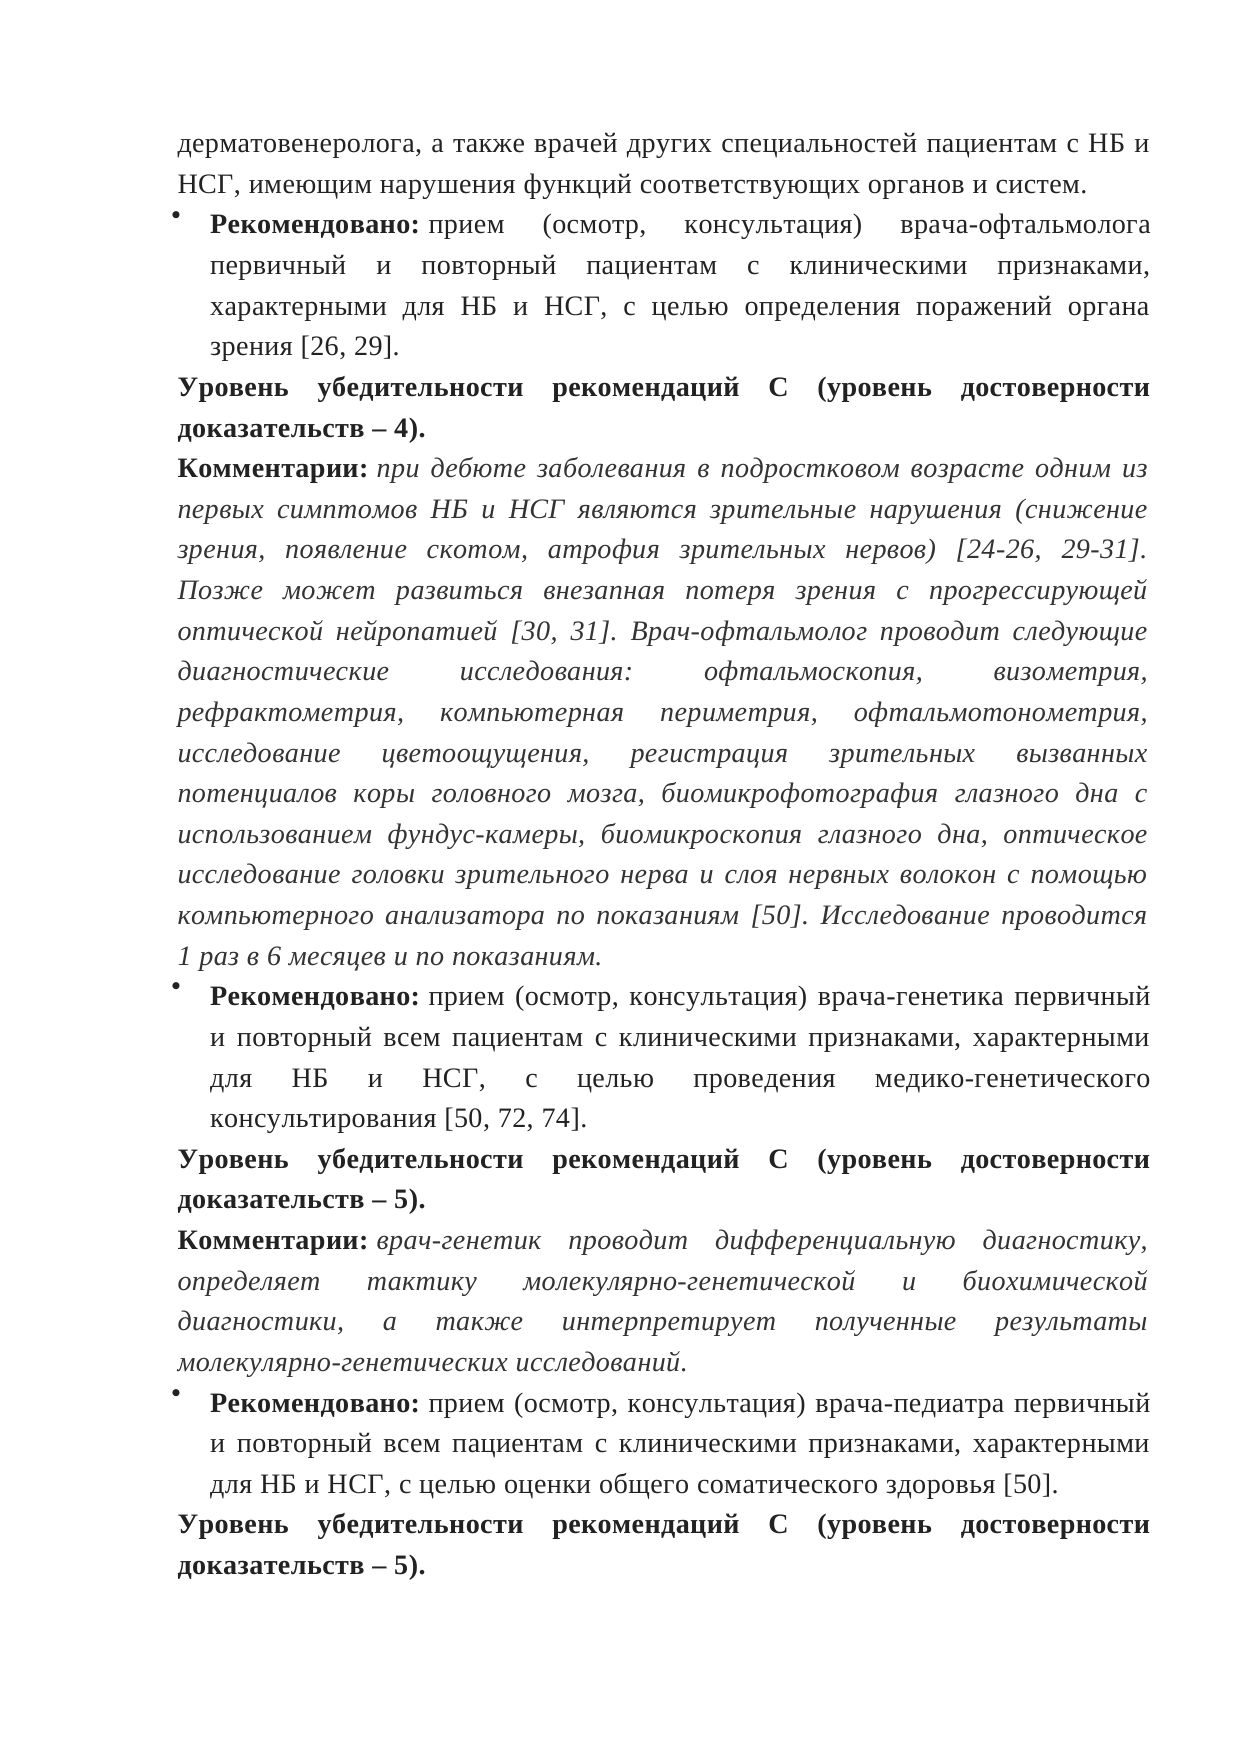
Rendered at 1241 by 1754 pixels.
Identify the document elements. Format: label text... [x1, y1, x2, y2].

list Рекомендовано: прием (осмотр, консультация) врача-генетика первичный и повторный всем пациентам с клиническими признаками, характерными для НБ и НСГ, с целью проведения медико-генетического консультирования [50, 72, 74]. [172, 971, 1152, 1134]
text Уровень убедительности рекомендаций C (уровень достоверности доказательств – 5). [177, 1499, 1152, 1581]
text Комментарии: при дебюте заболевания в подростковом возрасте одним из первых симптомов НБ и НСГ являются зрительные нарушения (снижение зрения, появление скотом, атрофия зрительных нервов) [24-26, 29-31]. Позже может развиться внезапная потеря зрения с прогрессирующей оптической нейропатией [30, 31]. Врач-офтальмолог проводит следующие диагностические исследования: офтальмоскопия, визометрия, рефрактометрия, компьютерная периметрия, офтальмотонометрия, исследование цветоощущения, регистрация зрительных вызванных потенциалов коры головного мозга, биомикрофотография глазного дна с использованием фундус-камеры, биомикроскопия глазного дна, оптическое исследование головки зрительного нерва и слоя нервных волокон с помощью компьютерного анализатора по показаниям [50]. Исследование проводится 1 раз в 6 месяцев и по показаниям. [177, 443, 1152, 971]
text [177, 118, 1152, 199]
text Уровень убедительности рекомендаций С (уровень достоверности доказательств – 4). [177, 362, 1152, 443]
text Комментарии: врач-генетик проводит дифференциальную диагностику, определяет тактику молекулярно-генетической и биохимической диагностики, а также интерпретирует полученные результаты молекулярно-генетических исследований. [177, 1215, 1152, 1377]
text Уровень убедительности рекомендаций C (уровень достоверности доказательств – 5). [177, 1134, 1152, 1215]
list Рекомендовано: прием (осмотр, консультация) врача-офтальмолога первичный и повторный пациентам с клиническими признаками, характерными для НБ и НСГ, с целью определения поражений органа зрения [26, 29]. [172, 199, 1152, 362]
list Рекомендовано: прием (осмотр, консультация) врача-педиатра первичный и повторный всем пациентам с клиническими признаками, характерными для НБ и НСГ, с целью оценки общего соматического здоровья [50]. [172, 1377, 1152, 1499]
